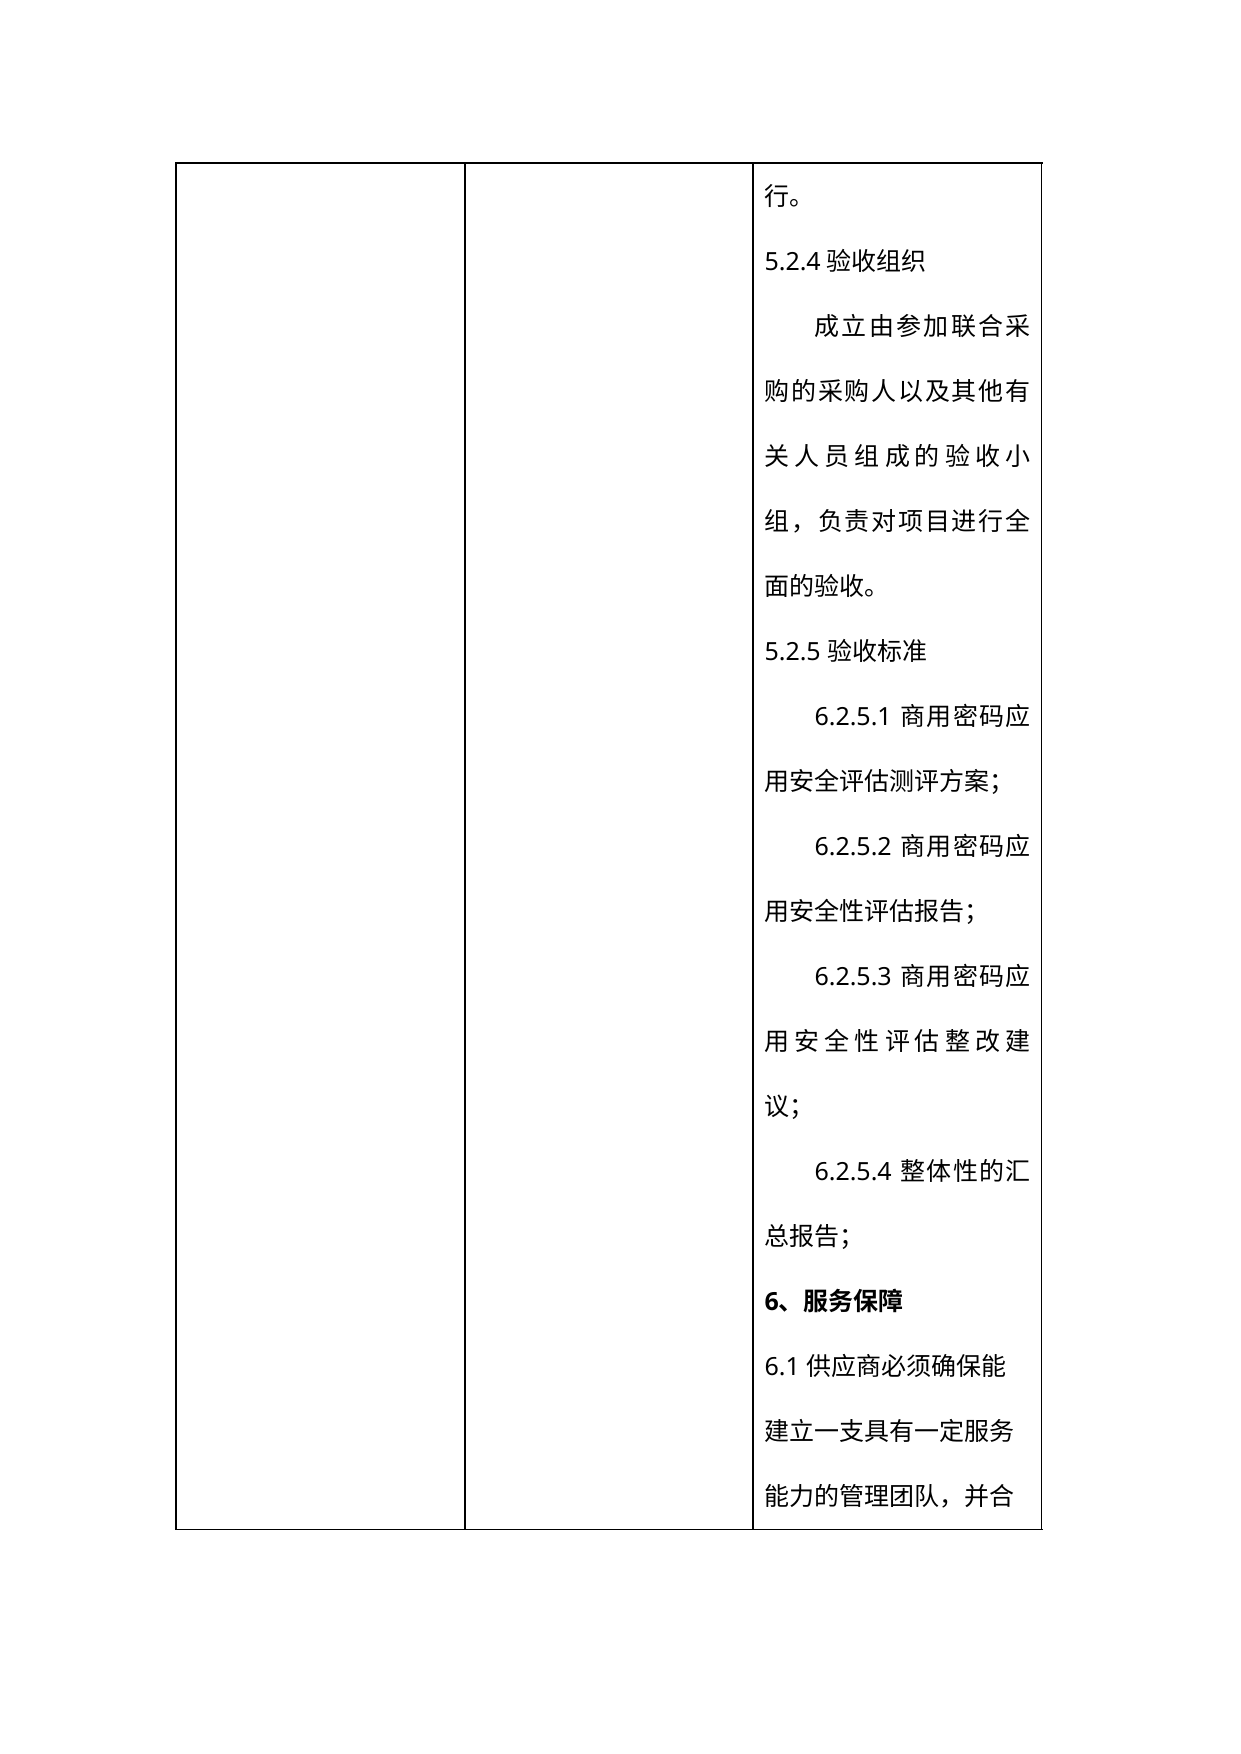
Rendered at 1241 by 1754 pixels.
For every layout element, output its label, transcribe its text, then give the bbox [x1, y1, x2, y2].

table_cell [754, 164, 1041, 1528]
table_cell [466, 164, 752, 1528]
table_cell 1 [177, 164, 464, 1528]
